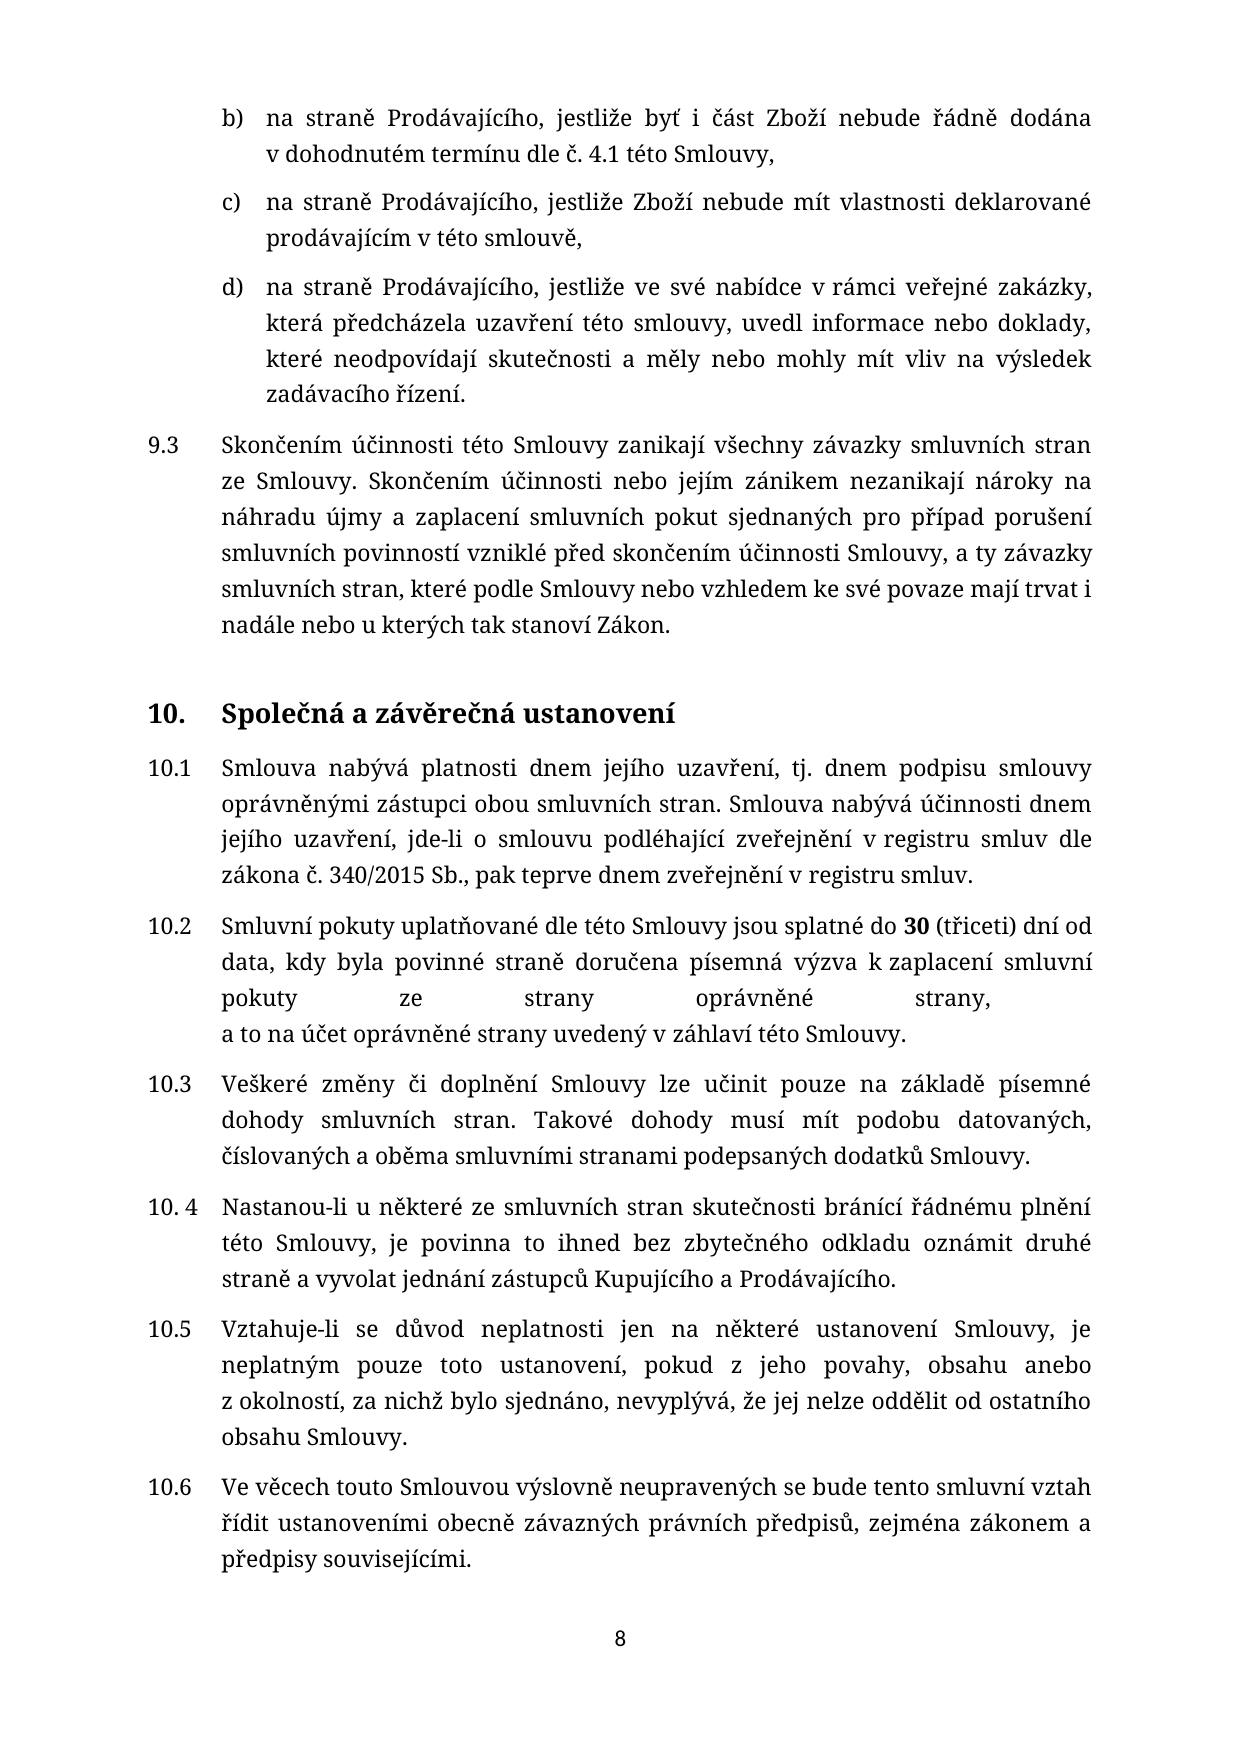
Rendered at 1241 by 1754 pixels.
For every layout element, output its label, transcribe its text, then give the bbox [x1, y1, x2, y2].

text 10.5 Vztahuje-li se důvod neplatnosti jen na některé ustanovení Smlouvy, je neplatným pouze toto ustanovení, pokud z jeho povahy, obsahu anebo z okolností, za nichž bylo sjednáno, nevyplývá, že jej nelze oddělit od ostatního obsahu Smlouvy. [148, 1313, 1092, 1452]
text 10. 4 Nastanou-li u některé ze smluvních stran skutečnosti bránící řádnému plnění této Smlouvy, je povinna to ihned bez zbytečného odkladu oznámit druhé straně a vyvolat jednání zástupců Kupujícího a Prodávajícího. [148, 1191, 1092, 1294]
text 10.1 Smlouva nabývá platnosti dnem jejího uzavření, tj. dnem podpisu smlouvy oprávněnými zástupci obou smluvních stran. Smlouva nabývá účinnosti dnem jejího uzavření, jde-li o smlouvu podléhající zveřejnění v registru smluv dle zákona č. 340/2015 Sb., pak teprve dnem zveřejnění v registru smluv. [148, 752, 1092, 891]
list na straně Prodávajícího, jestliže ve své nabídce v rámci veřejné zakázky, která předcházela uzavření této smlouvy, uvedl informace nebo doklady, které neodpovídají skutečnosti a měly nebo mohly mít vliv na výsledek zadávacího řízení. [222, 271, 1092, 410]
text 9.3 Skončením účinnosti této Smlouvy zanikají všechny závazky smluvních stran ze Smlouvy. Skončením účinnosti nebo jejím zánikem nezanikají nároky na náhradu újmy a zaplacení smluvních pokut sjednaných pro případ porušení smluvních povinností vzniklé před skončením účinnosti Smlouvy, a ty závazky smluvních stran, které podle Smlouvy nebo vzhledem ke své povaze mají trvat i nadále nebo u kterých tak stanoví Zákon. [148, 429, 1092, 640]
text 10.6 Ve věcech touto Smlouvou výslovně neupravených se bude tento smluvní vztah řídit ustanoveními obecně závazných právních předpisů, zejména zákonem a předpisy souvisejícími. [148, 1471, 1092, 1574]
text 10.3 Veškeré změny či doplnění Smlouvy lze učinit pouze na základě písemné dohody smluvních stran. Takové dohody musí mít podobu datovaných, číslovaných a oběma smluvními stranami podepsaných dodatků Smlouvy. [148, 1068, 1092, 1171]
text 10.2 Smluvní pokuty uplatňované dle této Smlouvy jsou splatné do 30 (třiceti) dní od data, kdy byla povinné straně doručena písemná výzva k zaplacení smluvní pokuty ze strany oprávněné strany, a to na účet oprávněné strany uvedený v záhlaví této Smlouvy. [148, 910, 1092, 1049]
list na straně Prodávajícího, jestliže Zboží nebude mít vlastnosti deklarované prodávajícím v této smlouvě, [222, 186, 1092, 253]
text 10. Společná a závěrečná ustanovení [148, 694, 1092, 731]
list na straně Prodávajícího, jestliže byť i část Zboží nebude řádně dodána v dohodnutém termínu dle č. 4.1 této Smlouvy, [222, 102, 1092, 169]
